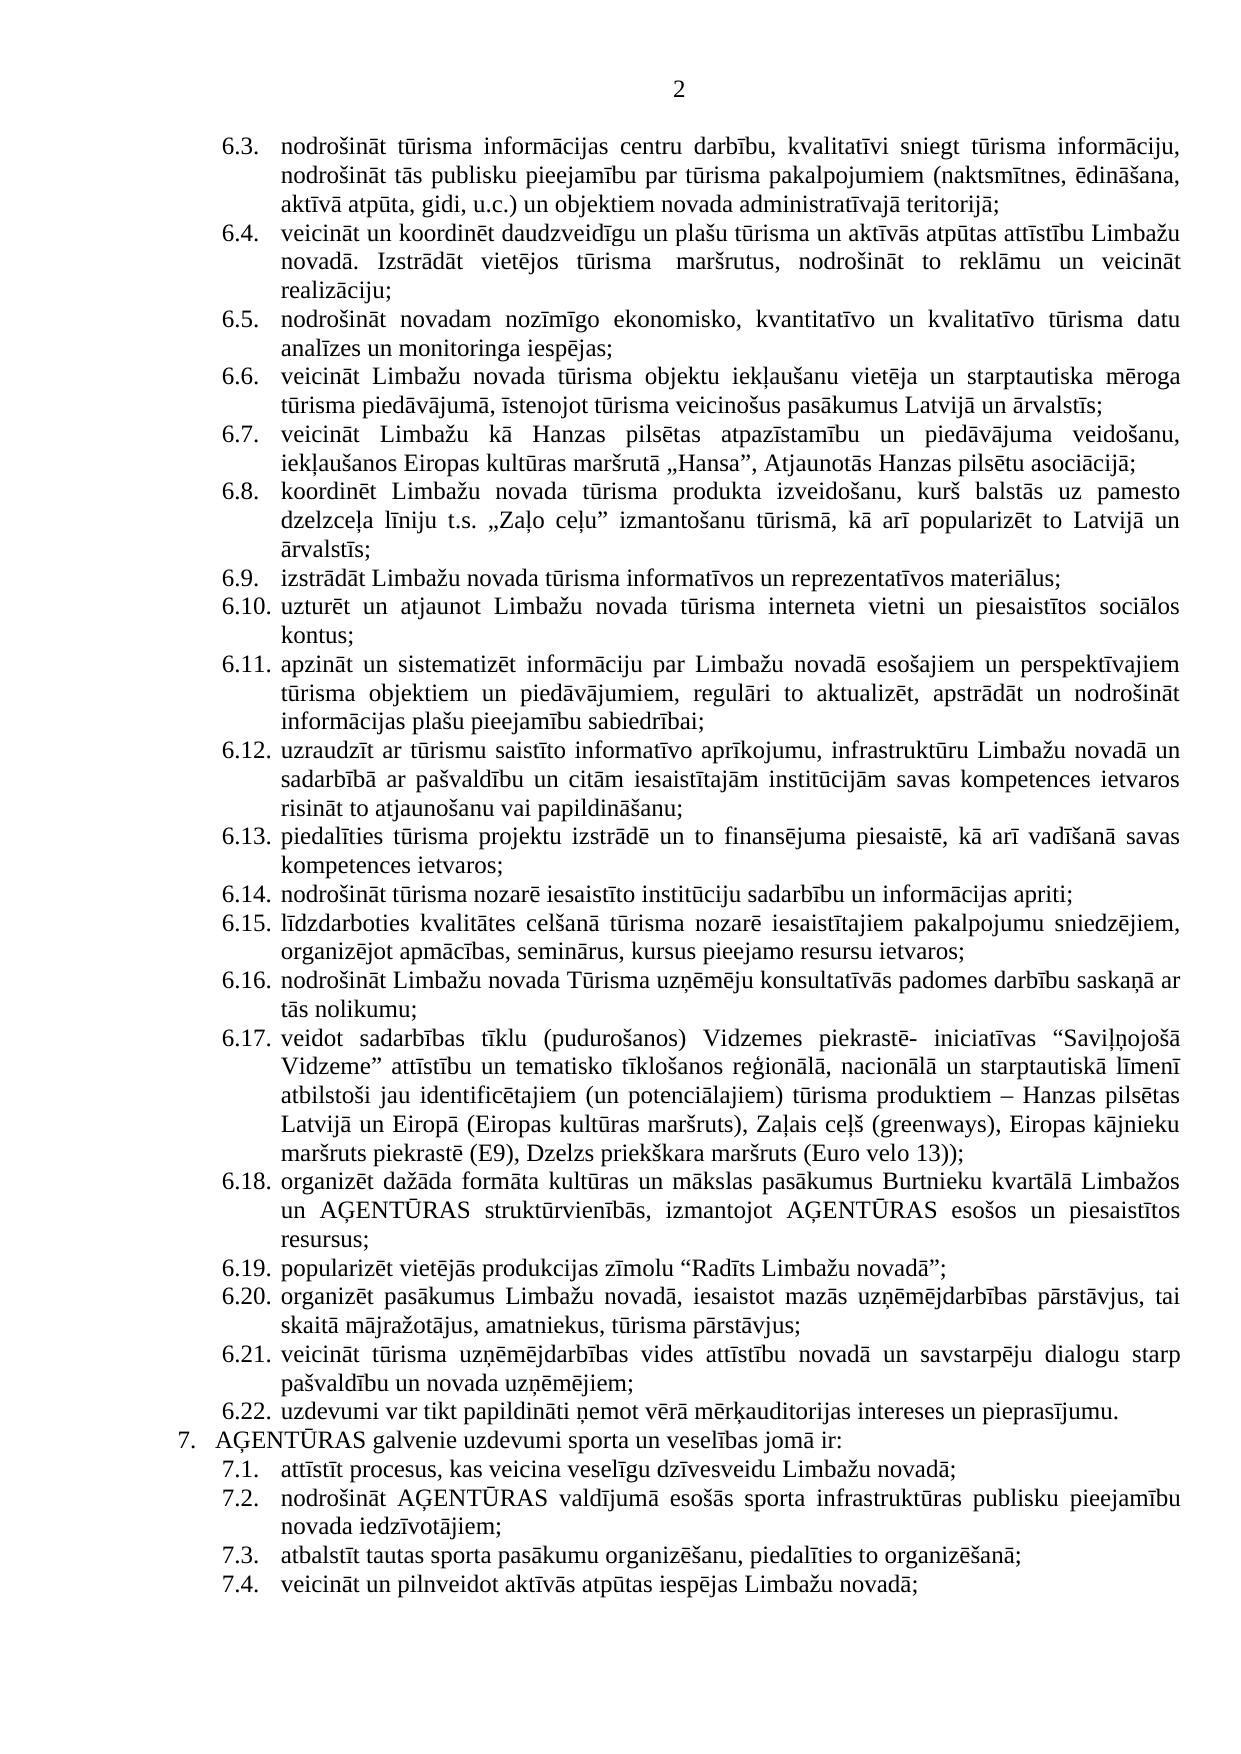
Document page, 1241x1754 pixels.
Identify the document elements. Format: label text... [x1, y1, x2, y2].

list veidot sadarbības tīklu (pudurošanos) Vidzemes piekrastē- iniciatīvas “Saviļņojošā Vidzeme” attīstību un tematisko tīklošanos reģionālā, nacionālā un starptautiskā līmenī atbilstoši jau identificētajiem (un potenciālajiem) tūrisma produktiem – Hanzas pilsētas Latvijā un Eiropā (Eiropas kultūras maršruts), Zaļais ceļš (greenways), Eiropas kājnieku maršruts piekrastē (E9), Dzelzs priekškara maršruts (Euro velo 13)); [222, 1023, 1181, 1166]
list nodrošināt AĢENTŪRAS valdījumā esošās sporta infrastruktūras publisku pieejamību novada iedzīvotājiem; [222, 1483, 1181, 1540]
list nodrošināt Limbažu novada Tūrisma uzņēmēju konsultatīvās padomes darbību saskaņā ar tās nolikumu; [222, 965, 1181, 1023]
list veicināt Limbažu novada tūrisma objektu iekļaušanu vietēja un starptautiska mēroga tūrisma piedāvājumā, īstenojot tūrisma veicinošus pasākumus Latvijā un ārvalstīs; [222, 361, 1181, 419]
list veicināt tūrisma uzņēmējdarbības vides attīstību novadā un savstarpēju dialogu starp pašvaldību un novada uzņēmējiem; [222, 1339, 1181, 1396]
list organizēt pasākumus Limbažu novadā, iesaistot mazās uzņēmējdarbības pārstāvjus, tai skaitā mājražotājus, amatniekus, tūrisma pārstāvjus; [222, 1281, 1181, 1339]
list uzturēt un atjaunot Limbažu novada tūrisma interneta vietni un piesaistītos sociālos kontus; [222, 591, 1181, 649]
list atbalstīt tautas sporta pasākumu organizēšanu, piedalīties to organizēšanā; [222, 1540, 1181, 1569]
list koordinēt Limbažu novada tūrisma produkta izveidošanu, kurš balstās uz pamesto dzelzceļa līniju t.s. „Zaļo ceļu” izmantošanu tūrismā, kā arī popularizēt to Latvijā un ārvalstīs; [222, 476, 1181, 563]
list veicināt un pilnveidot aktīvās atpūtas iespējas Limbažu novadā; [222, 1569, 1181, 1598]
list AĢENTŪRAS galvenie uzdevumi sporta un veselības jomā ir: [177, 1425, 1181, 1454]
list nodrošināt tūrisma informācijas centru darbību, kvalitatīvi sniegt tūrisma informāciju, nodrošināt tās publisku pieejamību par tūrisma pakalpojumiem (naktsmītnes, ēdināšana, aktīvā atpūta, gidi, u.c.) un objektiem novada administratīvajā teritorijā; [222, 131, 1181, 218]
list apzināt un sistematizēt informāciju par Limbažu novadā esošajiem un perspektīvajiem tūrisma objektiem un piedāvājumiem, regulāri to aktualizēt, apstrādāt un nodrošināt informācijas plašu pieejamību sabiedrībai; [222, 649, 1181, 735]
list popularizēt vietējās produkcijas zīmolu “Radīts Limbažu novadā”; [222, 1253, 1181, 1281]
list uzdevumi var tikt papildināti ņemot vērā mērķauditorijas intereses un pieprasījumu. [222, 1396, 1181, 1425]
list veicināt un koordinēt daudzveidīgu un plašu tūrisma un aktīvās atpūtas attīstību Limbažu novadā. Izstrādāt vietējos tūrisma maršrutus, nodrošināt to reklāmu un veicināt realizāciju; [222, 218, 1181, 304]
list piedalīties tūrisma projektu izstrādē un to finansējuma piesaistē, kā arī vadīšanā savas kompetences ietvaros; [222, 821, 1181, 879]
list attīstīt procesus, kas veicina veselīgu dzīvesveidu Limbažu novadā; [222, 1454, 1181, 1483]
list organizēt dažāda formāta kultūras un mākslas pasākumus Burtnieku kvartālā Limbažos un AĢENTŪRAS struktūrvienībās, izmantojot AĢENTŪRAS esošos un piesaistītos resursus; [222, 1166, 1181, 1253]
list nodrošināt tūrisma nozarē iesaistīto institūciju sadarbību un informācijas apriti; [222, 879, 1181, 908]
list nodrošināt novadam nozīmīgo ekonomisko, kvantitatīvo un kvalitatīvo tūrisma datu analīzes un monitoringa iespējas; [222, 304, 1181, 361]
list uzraudzīt ar tūrismu saistīto informatīvo aprīkojumu, infrastruktūru Limbažu novadā un sadarbībā ar pašvaldību un citām iesaistītajām institūcijām savas kompetences ietvaros risināt to atjaunošanu vai papildināšanu; [222, 735, 1181, 821]
list izstrādāt Limbažu novada tūrisma informatīvos un reprezentatīvos materiālus; [222, 563, 1181, 591]
list līdzdarboties kvalitātes celšanā tūrisma nozarē iesaistītajiem pakalpojumu sniedzējiem, organizējot apmācības, seminārus, kursus pieejamo resursu ietvaros; [222, 908, 1181, 965]
list veicināt Limbažu kā Hanzas pilsētas atpazīstamību un piedāvājuma veidošanu, iekļaušanos Eiropas kultūras maršrutā „Hansa”, Atjaunotās Hanzas pilsētu asociācijā; [222, 419, 1181, 476]
